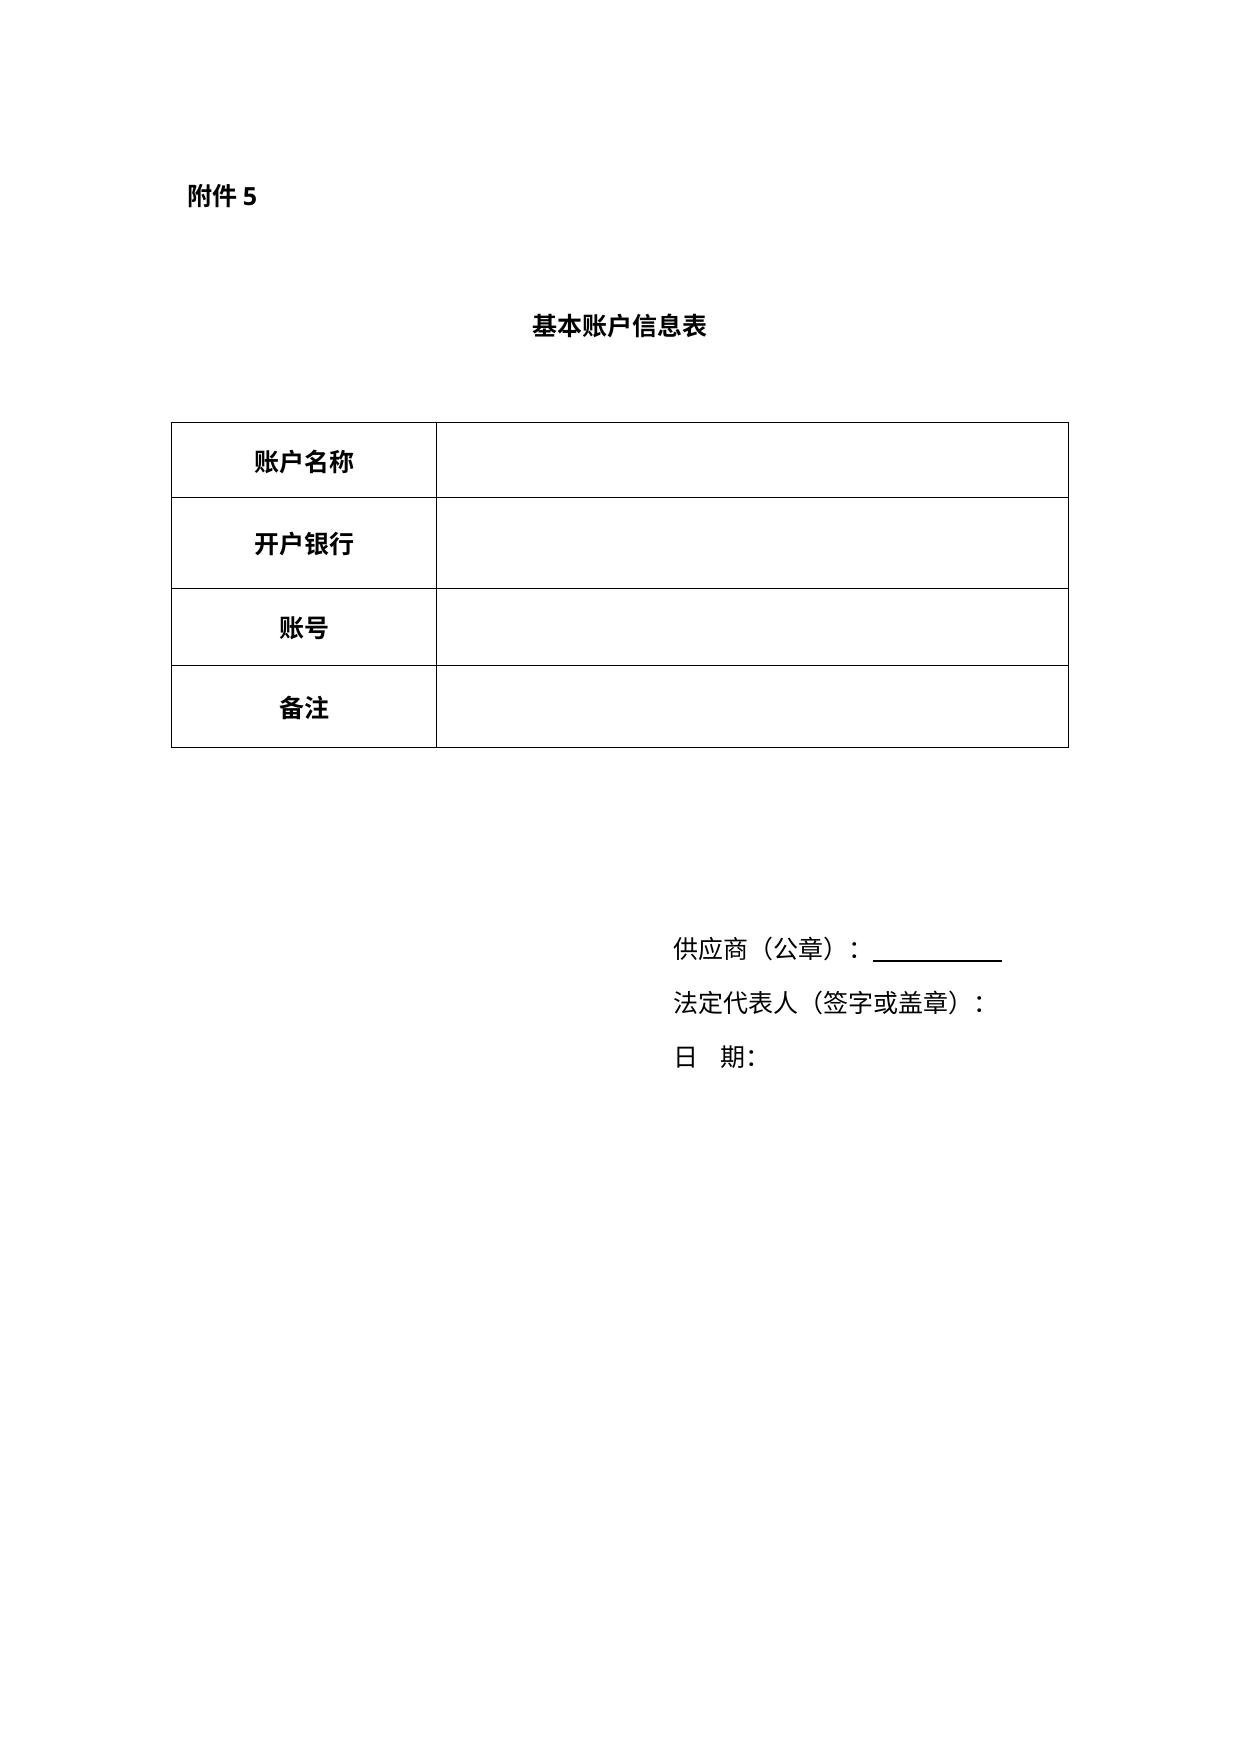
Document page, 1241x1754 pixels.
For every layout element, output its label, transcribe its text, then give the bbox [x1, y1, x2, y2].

table_cell 开户银行 [172, 498, 436, 588]
table_header 账户名称 [172, 423, 436, 497]
table_cell [437, 666, 1068, 747]
table_cell [437, 589, 1068, 664]
text 供应商（公章）： [406, 929, 1053, 965]
table_cell [437, 498, 1068, 588]
table_header [437, 423, 1068, 497]
text 日 期： [406, 1038, 1053, 1074]
text 法定代表人（签字或盖章）： [406, 983, 1053, 1020]
text 基本账户信息表 [187, 292, 1053, 357]
text 附件5 [188, 162, 1053, 227]
table_cell 账号 [172, 589, 436, 664]
table_cell 备注 [172, 666, 436, 747]
